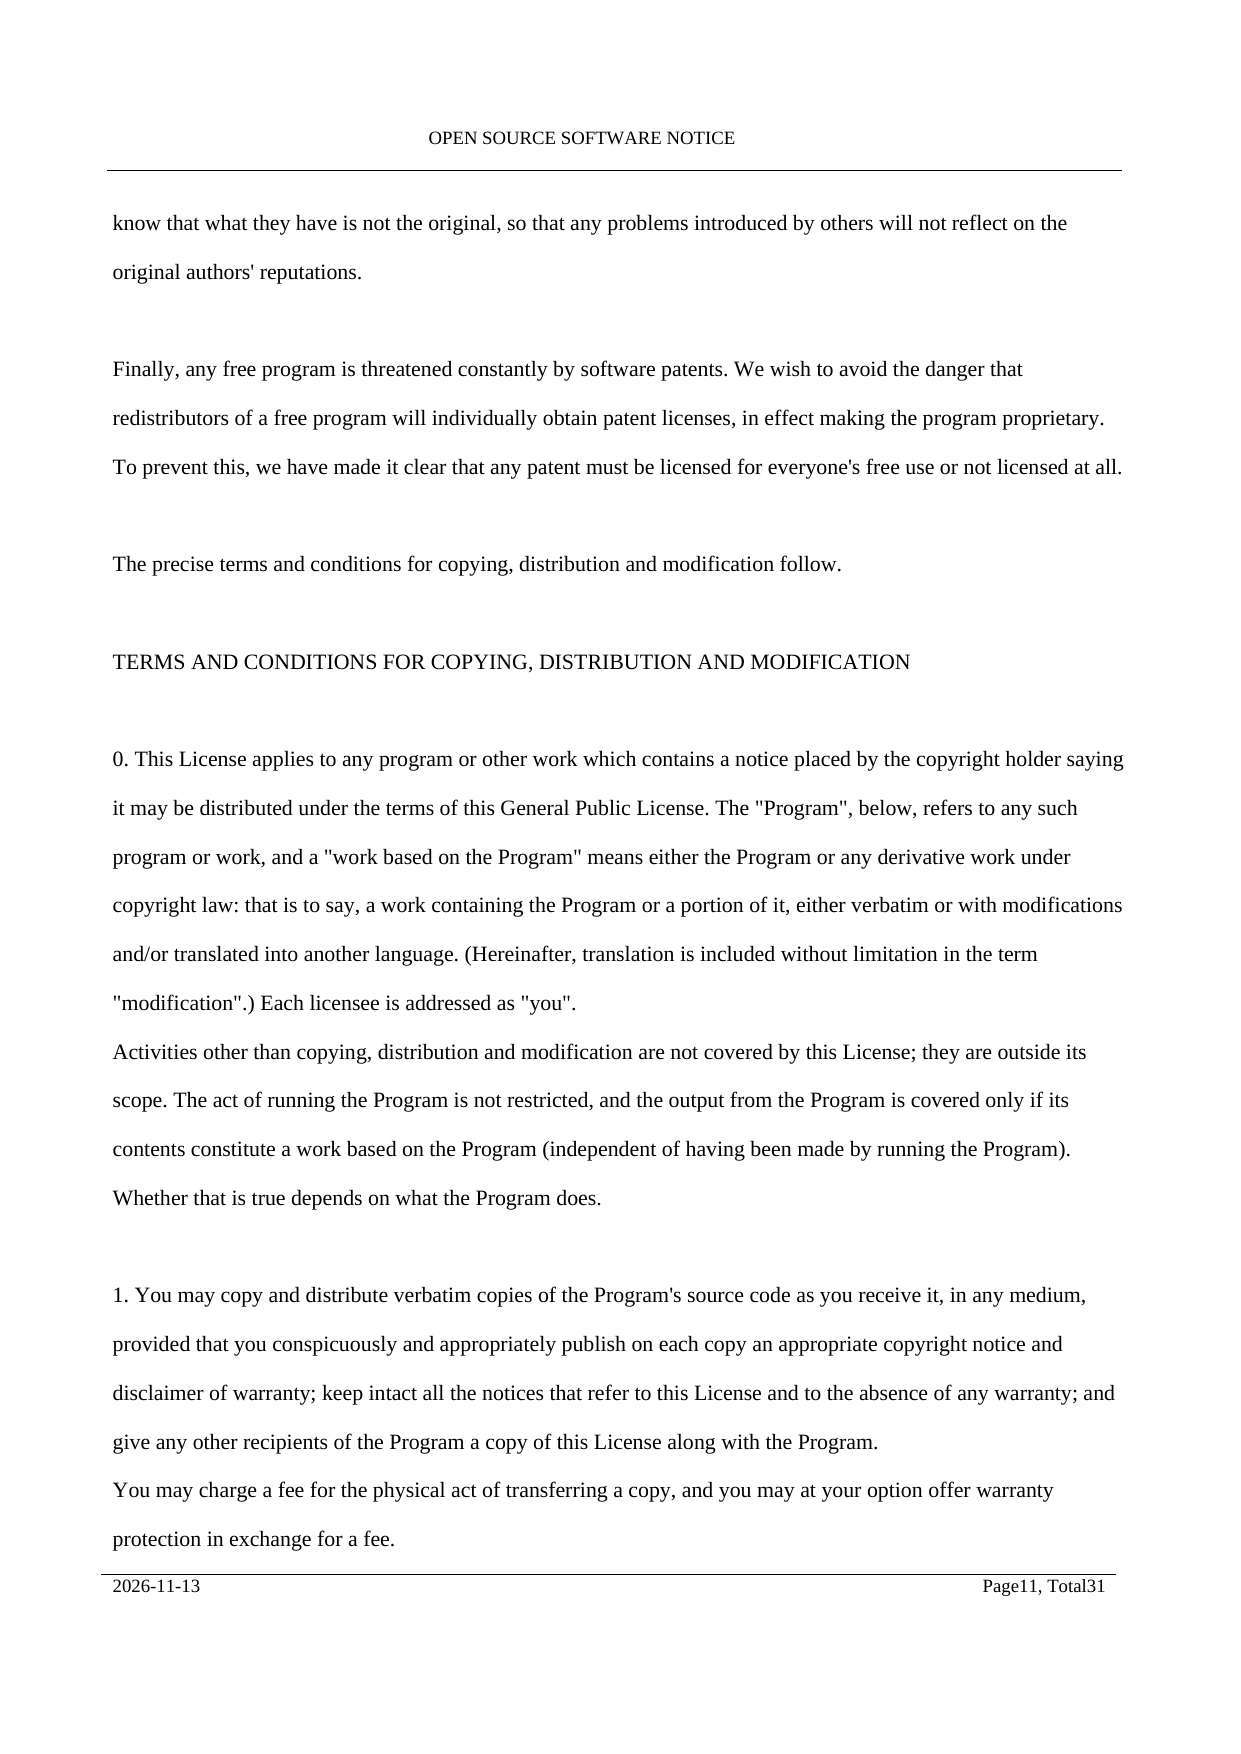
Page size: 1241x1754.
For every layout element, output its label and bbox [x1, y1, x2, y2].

text [112, 206, 1128, 1555]
